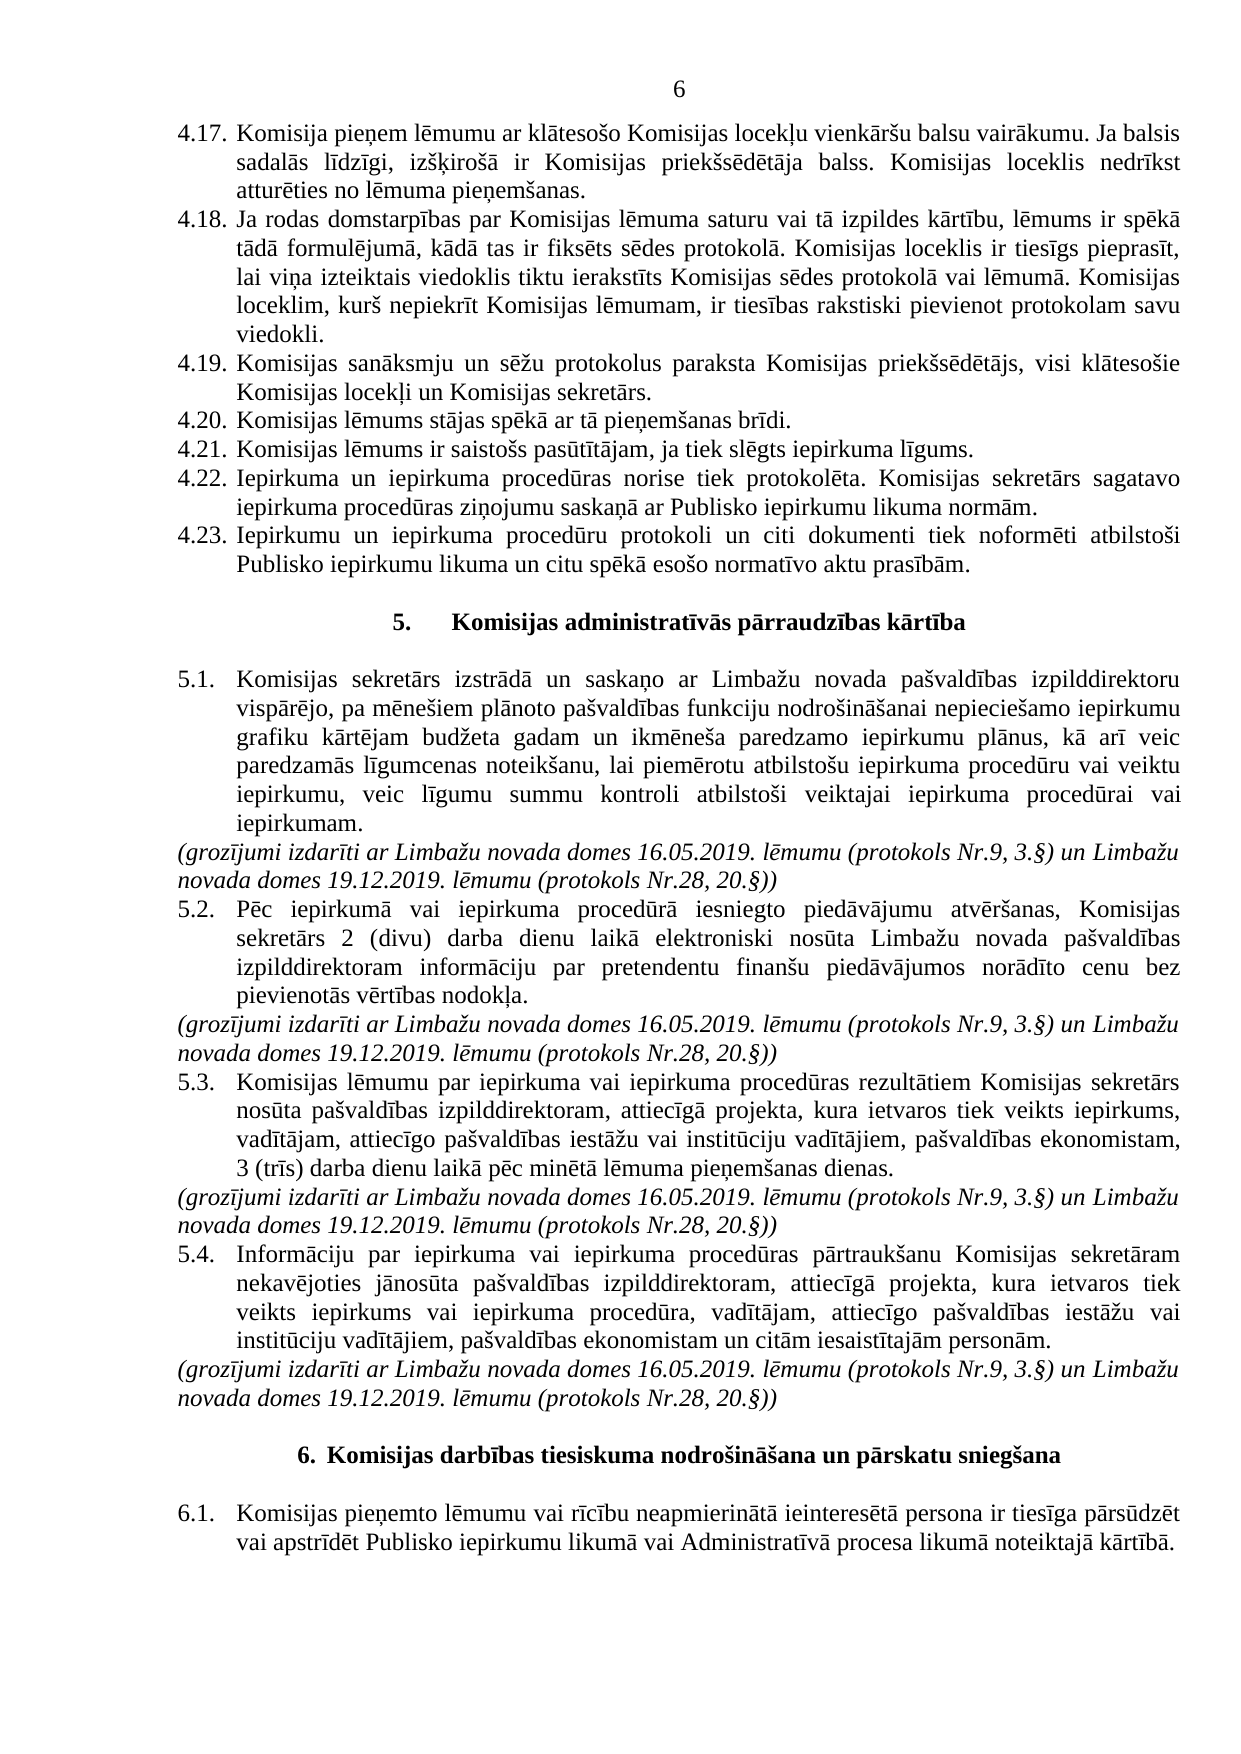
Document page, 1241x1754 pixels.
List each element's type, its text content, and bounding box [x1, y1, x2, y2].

list Komisijas darbības tiesiskuma nodrošināšana un pārskatu sniegšana [177, 1441, 1181, 1469]
list Komisijas lēmums stājas spēkā ar tā pieņemšanas brīdi. [177, 406, 1181, 434]
list Informāciju par iepirkuma vai iepirkuma procedūras pārtraukšanu Komisijas sekretāram nekavējoties jānosūta pašvaldības izpilddirektoram, attiecīgā projekta, kura ietvaros tiek veikts iepirkums vai iepirkuma procedūra, vadītājam, attiecīgo pašvaldības iestāžu vai institūciju vadītājiem, pašvaldības ekonomistam un citām iesaistītajām personām. [177, 1239, 1181, 1354]
list Komisijas administratīvās pārraudzības kārtība [177, 607, 1181, 636]
list Pēc iepirkumā vai iepirkuma procedūrā iesniegto piedāvājumu atvēršanas, Komisijas sekretārs 2 (divu) darba dienu laikā elektroniski nosūta Limbažu novada pašvaldības izpilddirektoram informāciju par pretendentu finanšu piedāvājumos norādīto cenu bez pievienotās vērtības nodokļa. [177, 894, 1181, 1009]
list Komisija pieņem lēmumu ar klātesošo Komisijas locekļu vienkāršu balsu vairākumu. Ja balsis sadalās līdzīgi, izšķirošā ir Komisijas priekšsēdētāja balss. Komisijas loceklis nedrīkst atturēties no lēmuma pieņemšanas. [177, 118, 1181, 204]
list Iepirkuma un iepirkuma procedūras norise tiek protokolēta. Komisijas sekretārs sagatavo iepirkuma procedūras ziņojumu saskaņā ar Publisko iepirkumu likuma normām. [177, 463, 1181, 521]
list Ja rodas domstarpības par Komisijas lēmuma saturu vai tā izpildes kārtību, lēmums ir spēkā tādā formulējumā, kādā tas ir fiksēts sēdes protokolā. Komisijas loceklis ir tiesīgs pieprasīt, lai viņa izteiktais viedoklis tiktu ierakstīts Komisijas sēdes protokolā vai lēmumā. Komisijas loceklim, kurš nepiekrīt Komisijas lēmumam, ir tiesības rakstiski pievienot protokolam savu viedokli. [177, 204, 1181, 348]
list Iepirkumu un iepirkuma procedūru protokoli un citi dokumenti tiek noformēti atbilstoši Publisko iepirkumu likuma un citu spēkā esošo normatīvo aktu prasībām. [177, 521, 1181, 578]
list Komisijas sekretārs izstrādā un saskaņo ar Limbažu novada pašvaldības izpilddirektoru vispārējo, pa mēnešiem plānoto pašvaldības funkciju nodrošināšanai nepieciešamo iepirkumu grafiku kārtējam budžeta gadam un ikmēneša paredzamo iepirkumu plānus, kā arī veic paredzamās līgumcenas noteikšanu, lai piemērotu atbilstošu iepirkuma procedūru vai veiktu iepirkumu, veic līgumu summu kontroli atbilstoši veiktajai iepirkuma procedūrai vai iepirkumam. [177, 664, 1181, 837]
list Komisijas sanāksmju un sēžu protokolus paraksta Komisijas priekšsēdētājs, visi klātesošie Komisijas locekļi un Komisijas sekretārs. [177, 348, 1181, 406]
list Komisijas lēmums ir saistošs pasūtītājam, ja tiek slēgts iepirkuma līgums. [177, 434, 1181, 463]
list Komisijas pieņemto lēmumu vai rīcību neapmierinātā ieinteresētā persona ir tiesīga pārsūdzēt vai apstrīdēt Publisko iepirkumu likumā vai Administratīvā procesa likumā noteiktajā kārtībā. [177, 1498, 1181, 1556]
list Komisijas lēmumu par iepirkuma vai iepirkuma procedūras rezultātiem Komisijas sekretārs nosūta pašvaldības izpilddirektoram, attiecīgā projekta, kura ietvaros tiek veikts iepirkums, vadītājam, attiecīgo pašvaldības iestāžu vai institūciju vadītājiem, pašvaldības ekonomistam, 3 (trīs) darba dienu laikā pēc minētā lēmuma pieņemšanas dienas. [177, 1067, 1181, 1182]
